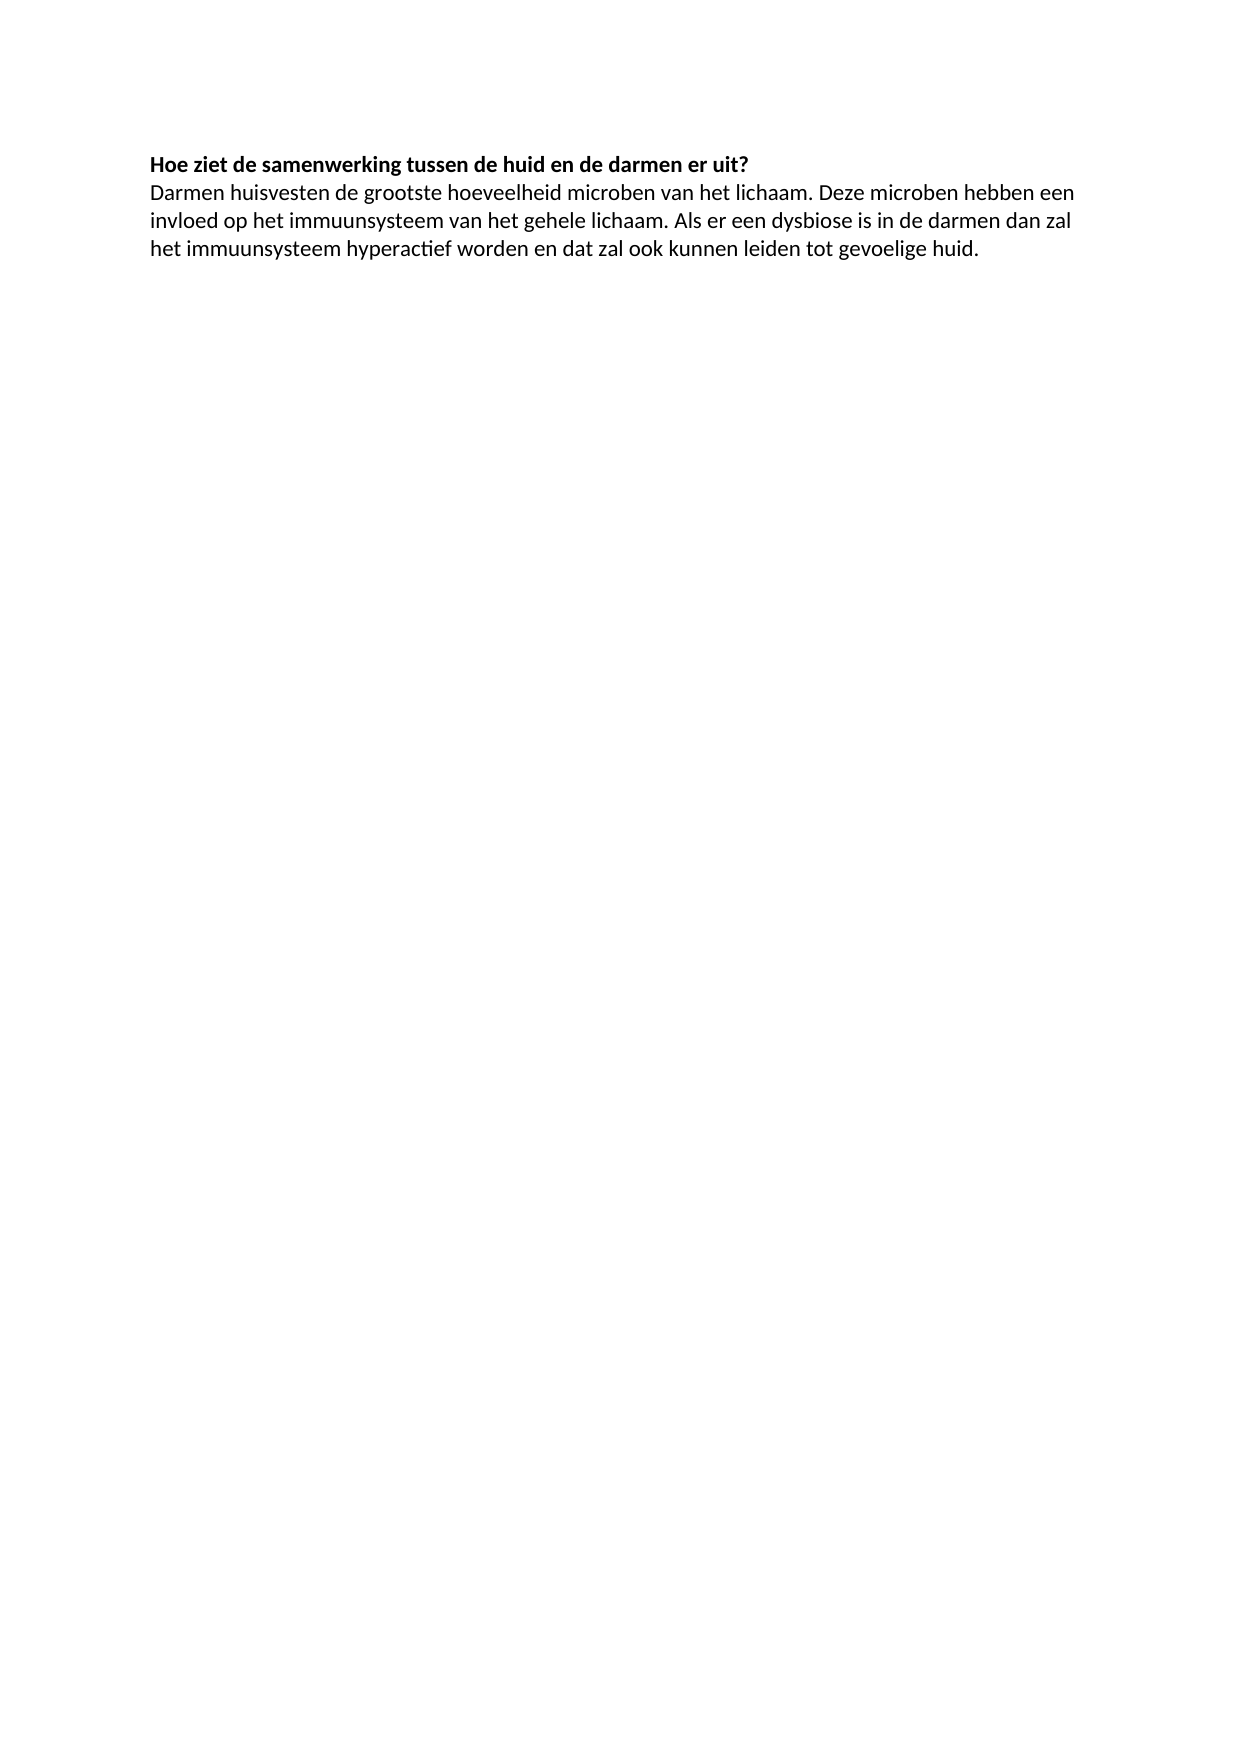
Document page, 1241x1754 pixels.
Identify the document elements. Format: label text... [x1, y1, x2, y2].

text Darmen huisvesten de grootste hoeveelheid microben van het lichaam. Deze microben hebben een invloed op het immuunsysteem van het gehele lichaam. Als er een dysbiose is in de darmen dan zal het immuunsysteem hyperactief worden en dat zal ook kunnen leiden tot gevoelige huid. [150, 178, 1090, 262]
text Hoe ziet de samenwerking tussen de huid en de darmen er uit? [150, 150, 1090, 178]
